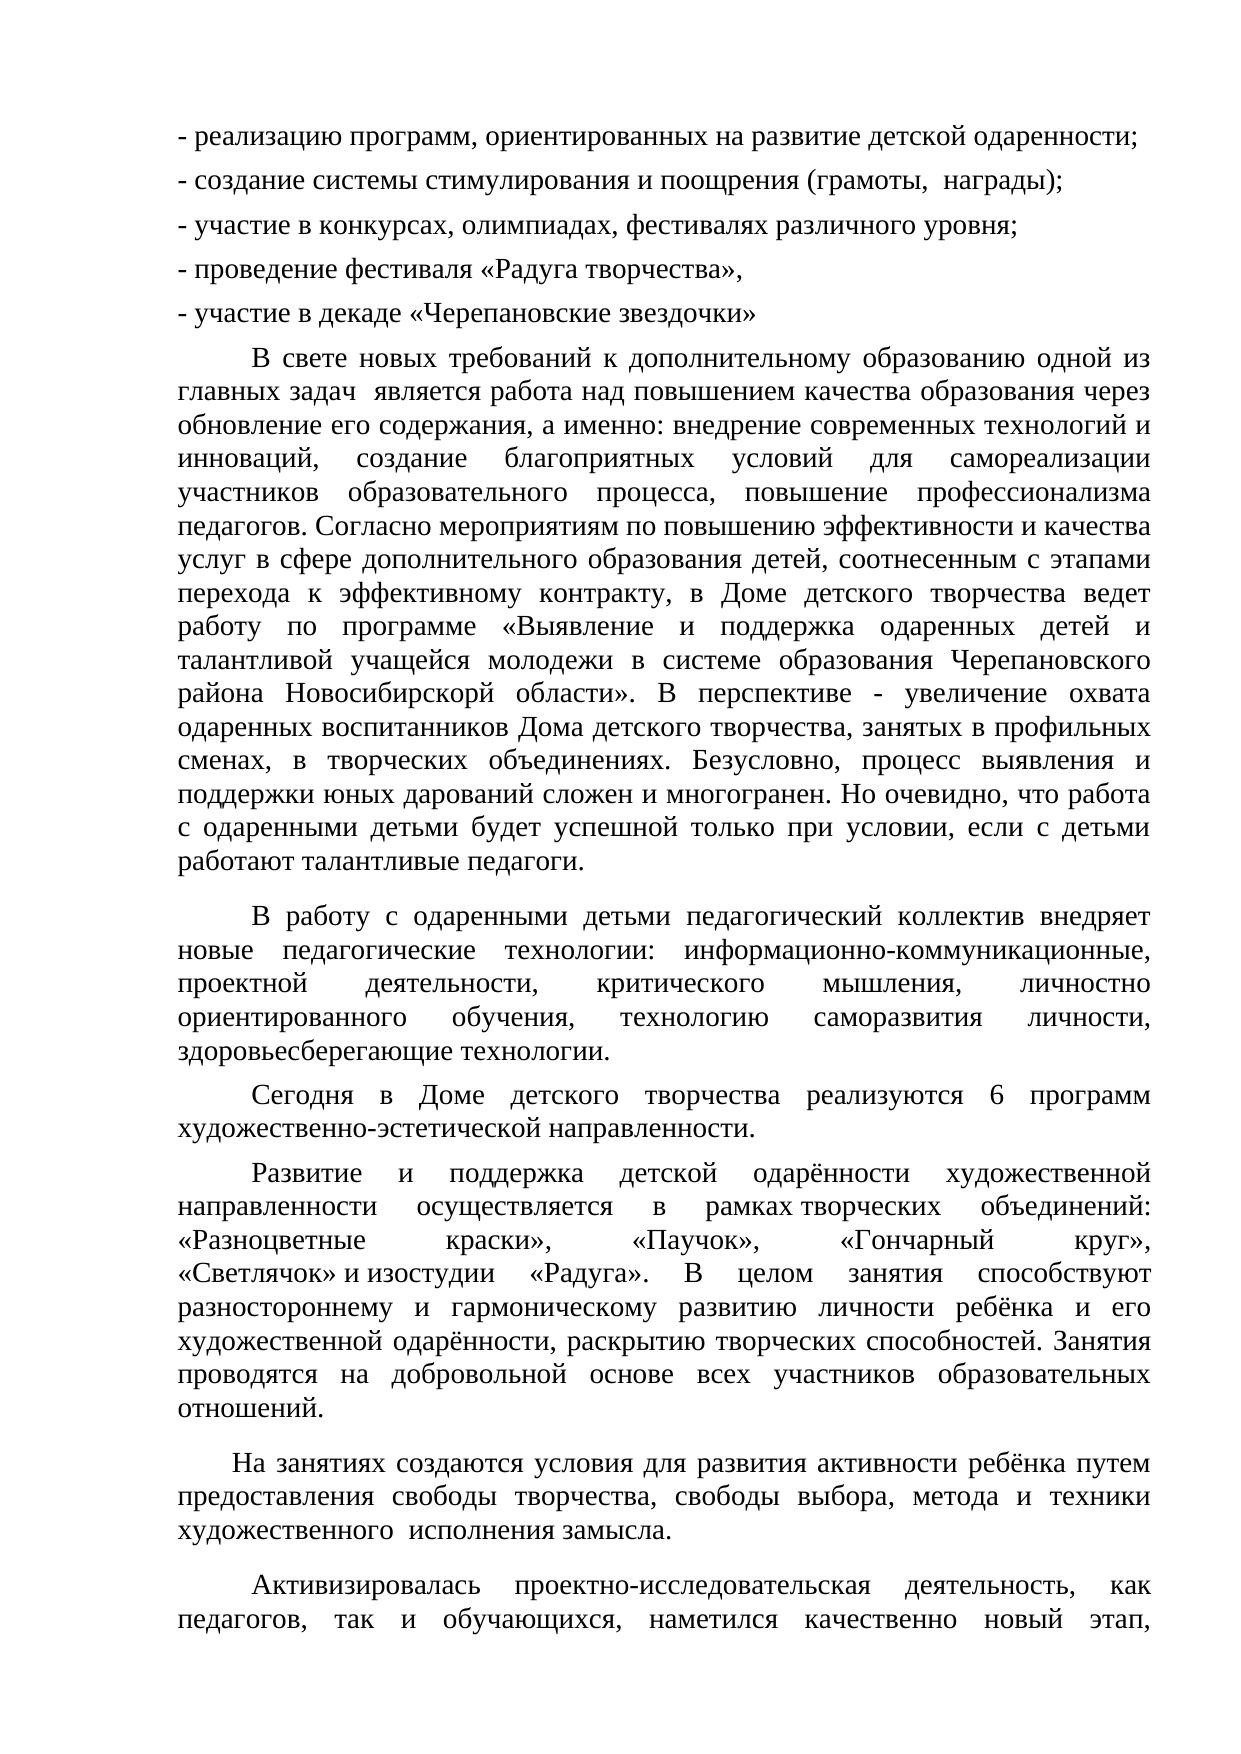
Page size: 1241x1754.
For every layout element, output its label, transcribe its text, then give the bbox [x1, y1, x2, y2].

text В работу с одаренными детьми педагогический коллектив внедряет новые педагогические технологии: информационно-коммуникационные, проектной деятельности, критического мышления, личностно ориентированного обучения, технологию саморазвития личности, здоровьесберегающие технологии. [177, 898, 1152, 1066]
text - проведение фестиваля «Радуга творчества», [177, 251, 1152, 285]
text Сегодня в Доме детского творчества реализуются 6 программ художественно-эстетической направленности. [177, 1077, 1152, 1144]
text - создание системы стимулирования и поощрения (грамоты, награды); [177, 162, 1152, 196]
text - участие в конкурсах, олимпиадах, фестивалях различного уровня; [177, 207, 1152, 240]
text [177, 1567, 1152, 1634]
text Развитие и поддержка детской одарённости художественной направленности осуществляется в рамках творческих объединений: «Разноцветные краски», «Паучок», «Гончарный круг», «Светлячок» и изостудии «Радуга». В целом занятия способствуют разностороннему и гармоническому развитию личности ребёнка и его художественной одарённости, раскрытию творческих способностей. Занятия проводятся на добровольной основе всех участников образовательных отношений. [177, 1155, 1152, 1423]
text - участие в декаде «Черепановские звездочки» [177, 296, 1152, 329]
text В свете новых требований к дополнительному образованию одной из главных задач является работа над повышением качества образования через обновление его содержания, а именно: внедрение современных технологий и инноваций, создание благоприятных условий для самореализации участников образовательного процесса, повышение профессионализма педагогов. Согласно мероприятиям по повышению эффективности и качества услуг в сфере дополнительного образования детей, соотнесенным с этапами перехода к эффективному контракту, в Доме детского творчества ведет работу по программе «Выявление и поддержка одаренных детей и талантливой учащейся молодежи в системе образования Черепановского района Новосибирскорй области». В перспективе - увеличение охвата одаренных воспитанников Дома детского творчества, занятых в профильных сменах, в творческих объединениях. Безусловно, процесс выявления и поддержки юных дарований сложен и многогранен. Но очевидно, что работа с одаренными детьми будет успешной только при условии, если с детьми работают талантливые педагоги. [177, 340, 1152, 877]
text - реализацию программ, ориентированных на развитие детской одаренности; [177, 118, 1152, 152]
text На занятиях создаются условия для развития активности ребёнка путем предоставления свободы творчества, свободы выбора, метода и техники художественного исполнения замысла. [177, 1445, 1152, 1546]
